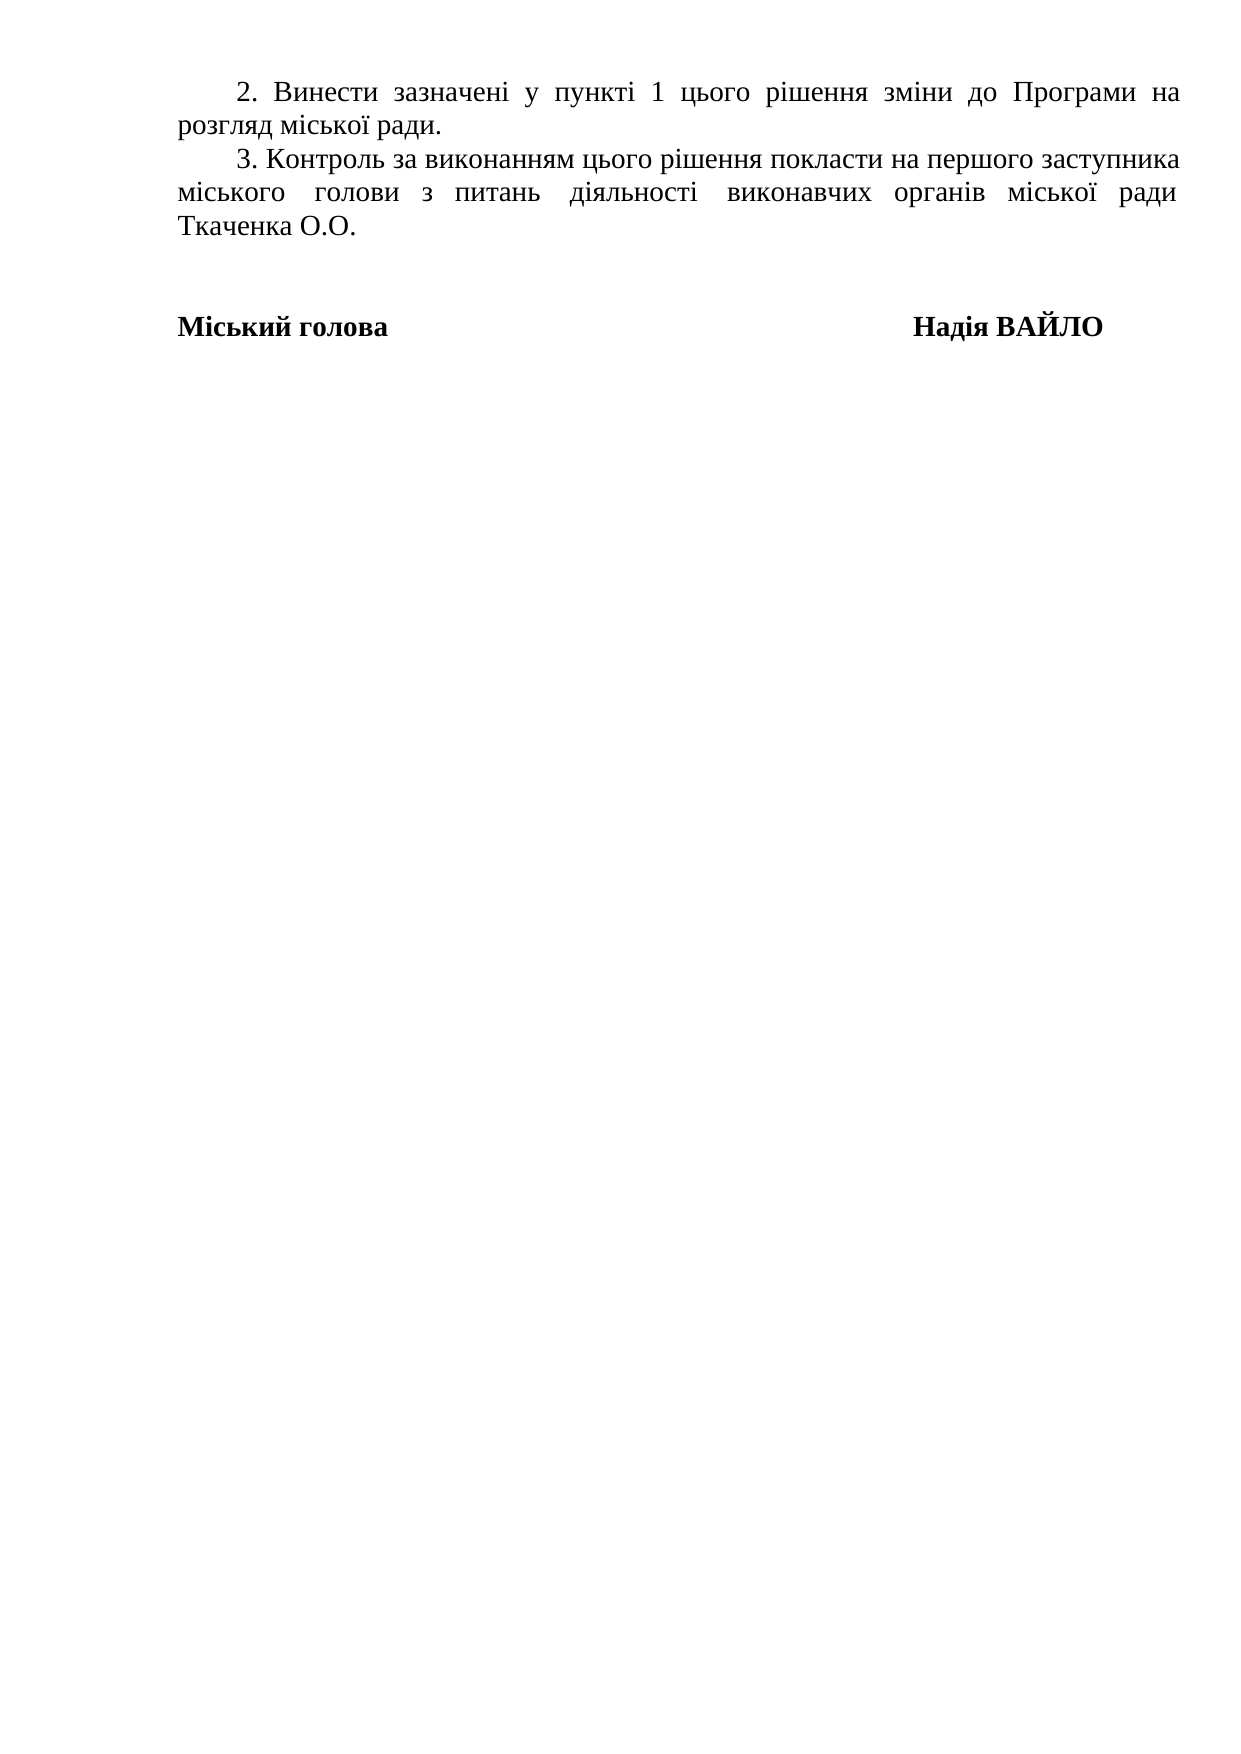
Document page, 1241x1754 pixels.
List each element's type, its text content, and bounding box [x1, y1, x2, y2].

text Ткаченка О.О. [177, 208, 1181, 242]
text 3. Контроль за виконанням цього рішення покласти на першого заступника міського голови з питань діяльності виконавчих органів міської ради [177, 141, 1181, 208]
text 2. Винести зазначені у пункті 1 цього рішення зміни до Програми на розгляд міської ради. [177, 74, 1181, 141]
text Міський голова Надія ВАЙЛО [177, 309, 1181, 342]
